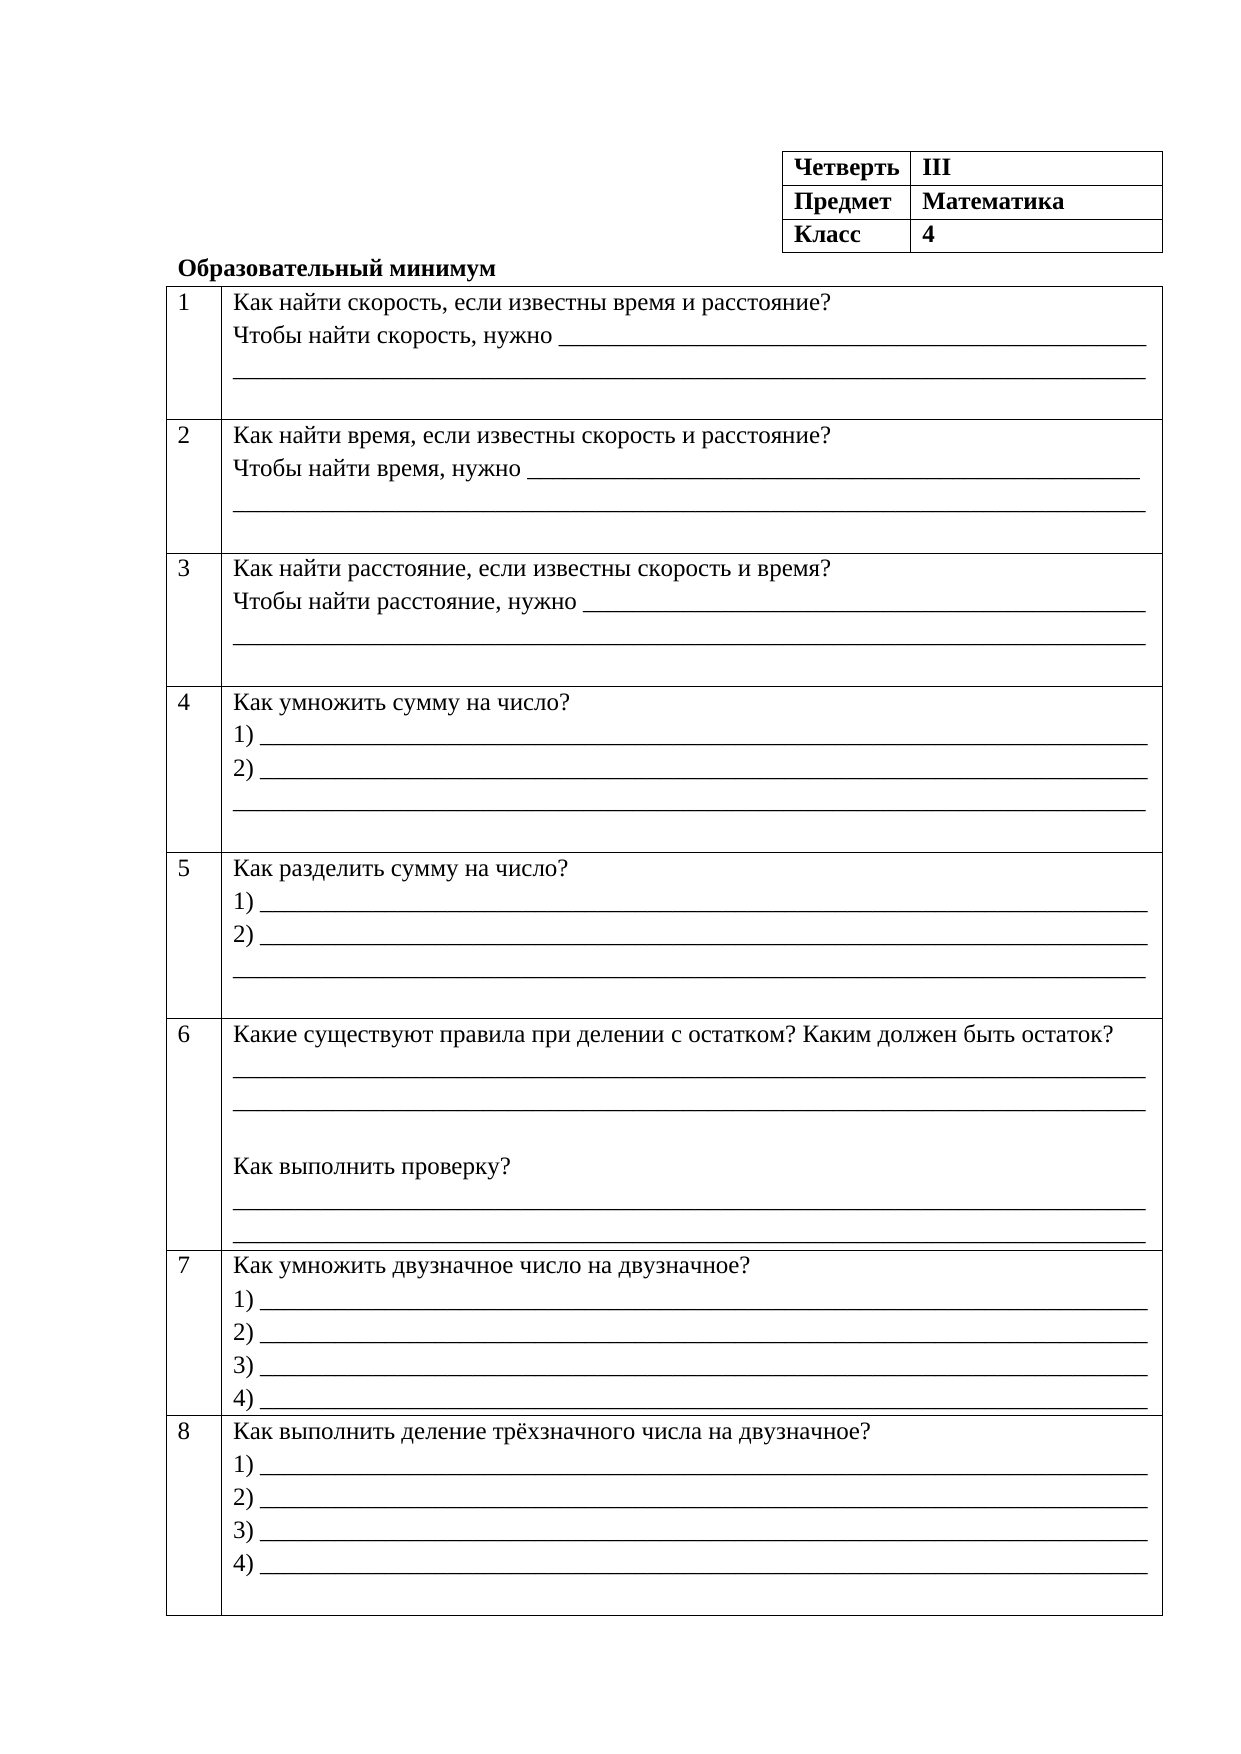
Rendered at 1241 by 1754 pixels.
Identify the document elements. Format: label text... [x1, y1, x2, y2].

table_header 1 [167, 287, 221, 419]
table_cell 4 [911, 220, 1162, 252]
table_cell 5 [167, 853, 221, 1018]
table_cell 2 [167, 420, 221, 552]
table_header Четверть [783, 152, 910, 185]
table_cell 3 [167, 554, 221, 686]
table_cell Предмет [783, 186, 910, 218]
table_cell Как выполнить деление трёхзначного числа на двузначное? 1) _______________________________________________________________________ 2) _______________________________________________________________________ 3) _______________________________________________________________________ 4) _______________________________________________________________________ [222, 1416, 1162, 1614]
table_cell Как разделить сумму на число? 1) _______________________________________________________________________ 2) _______________________________________________________________________ _________________________________________________________________________ [222, 853, 1162, 1018]
table_cell Математика [911, 186, 1162, 218]
table_header III [911, 152, 1162, 185]
table_cell 7 [167, 1251, 221, 1415]
table_cell 6 [167, 1019, 221, 1249]
table_header Как найти скорость, если известны время и расстояние? Чтобы найти скорость, нужно _______________________________________________ _________________________________________________________________________ [222, 287, 1162, 419]
table_cell Как найти время, если известны скорость и расстояние? Чтобы найти время, нужно _________________________________________________ _________________________________________________________________________ [222, 420, 1162, 552]
table_cell Как умножить двузначное число на двузначное? 1) _______________________________________________________________________ 2) _______________________________________________________________________ 3) _______________________________________________________________________ 4) _______________________________________________________________________ [222, 1251, 1162, 1415]
table_cell 8 [167, 1416, 221, 1614]
text Образовательный минимум [177, 253, 1152, 282]
table_cell 4 [167, 687, 221, 852]
table_cell Какие существуют правила при делении с остатком? Каким должен быть остаток? __________________________________________________________________________________________________________________________________________________ Как выполнить проверку? __________________________________________________________________________________________________________________________________________________ [222, 1019, 1162, 1249]
table_cell Как найти расстояние, если известны скорость и время? Чтобы найти расстояние, нужно _____________________________________________ _________________________________________________________________________ [222, 554, 1162, 686]
table_cell Как умножить сумму на число? 1) _______________________________________________________________________ 2) _______________________________________________________________________ _________________________________________________________________________ [222, 687, 1162, 852]
table_cell Класс [783, 220, 910, 252]
